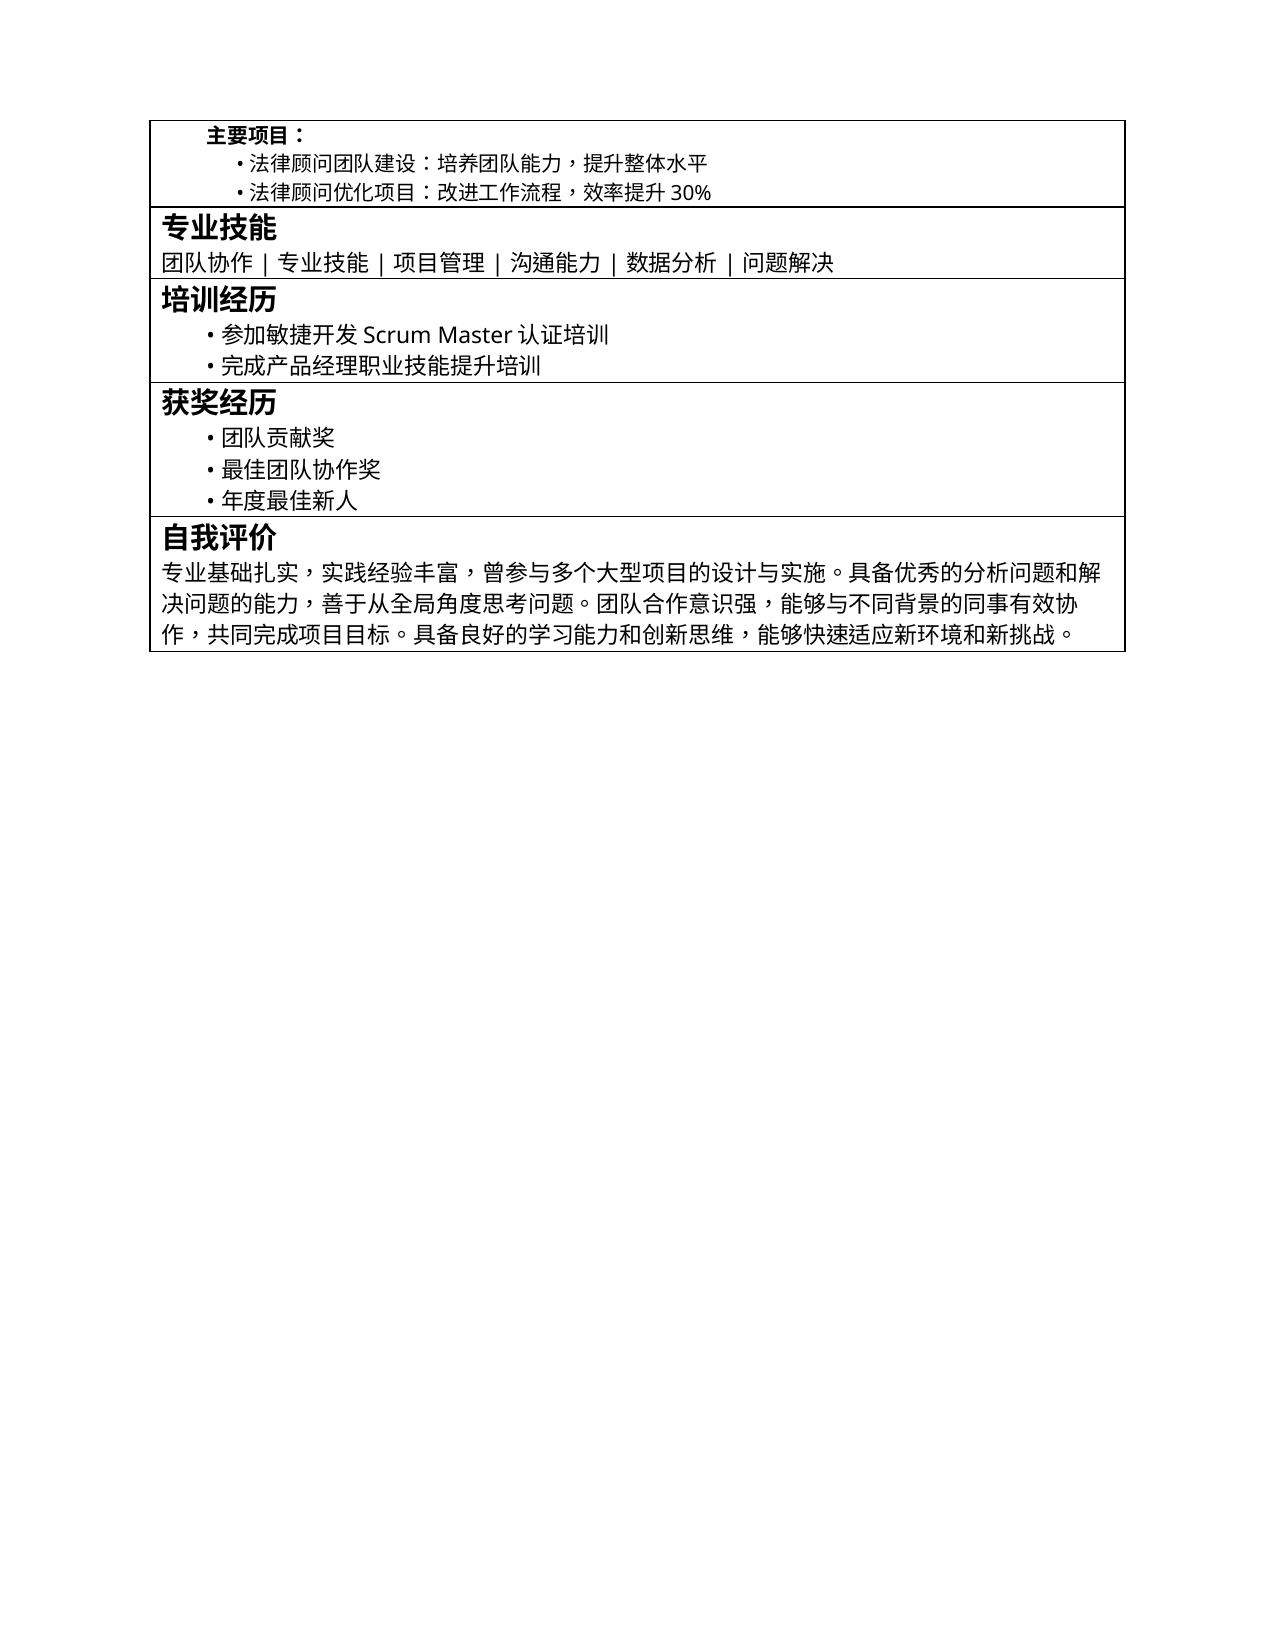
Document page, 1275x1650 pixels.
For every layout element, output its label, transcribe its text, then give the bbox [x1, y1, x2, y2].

table_cell 获奖经历 • 团队贡献奖 • 最佳团队协作奖 • 年度最佳新人 [151, 383, 1124, 516]
table_cell 自我评价 专业基础扎实，实践经验丰富，曾参与多个大型项目的设计与实施。具备优秀的分析问题和解决问题的能力，善于从全局角度思考问题。团队合作意识强，能够与不同背景的同事有效协作，共同完成项目目标。具备良好的学习能力和创新思维，能够快速适应新环境和新挑战。 [151, 517, 1124, 651]
table_cell 培训经历 • 参加敏捷开发Scrum Master认证培训 • 完成产品经理职业技能提升培训 [151, 279, 1124, 382]
table_cell 专业技能 团队协作 | 专业技能 | 项目管理 | 沟通能力 | 数据分析 | 问题解决 [151, 208, 1124, 278]
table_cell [151, 121, 1124, 206]
